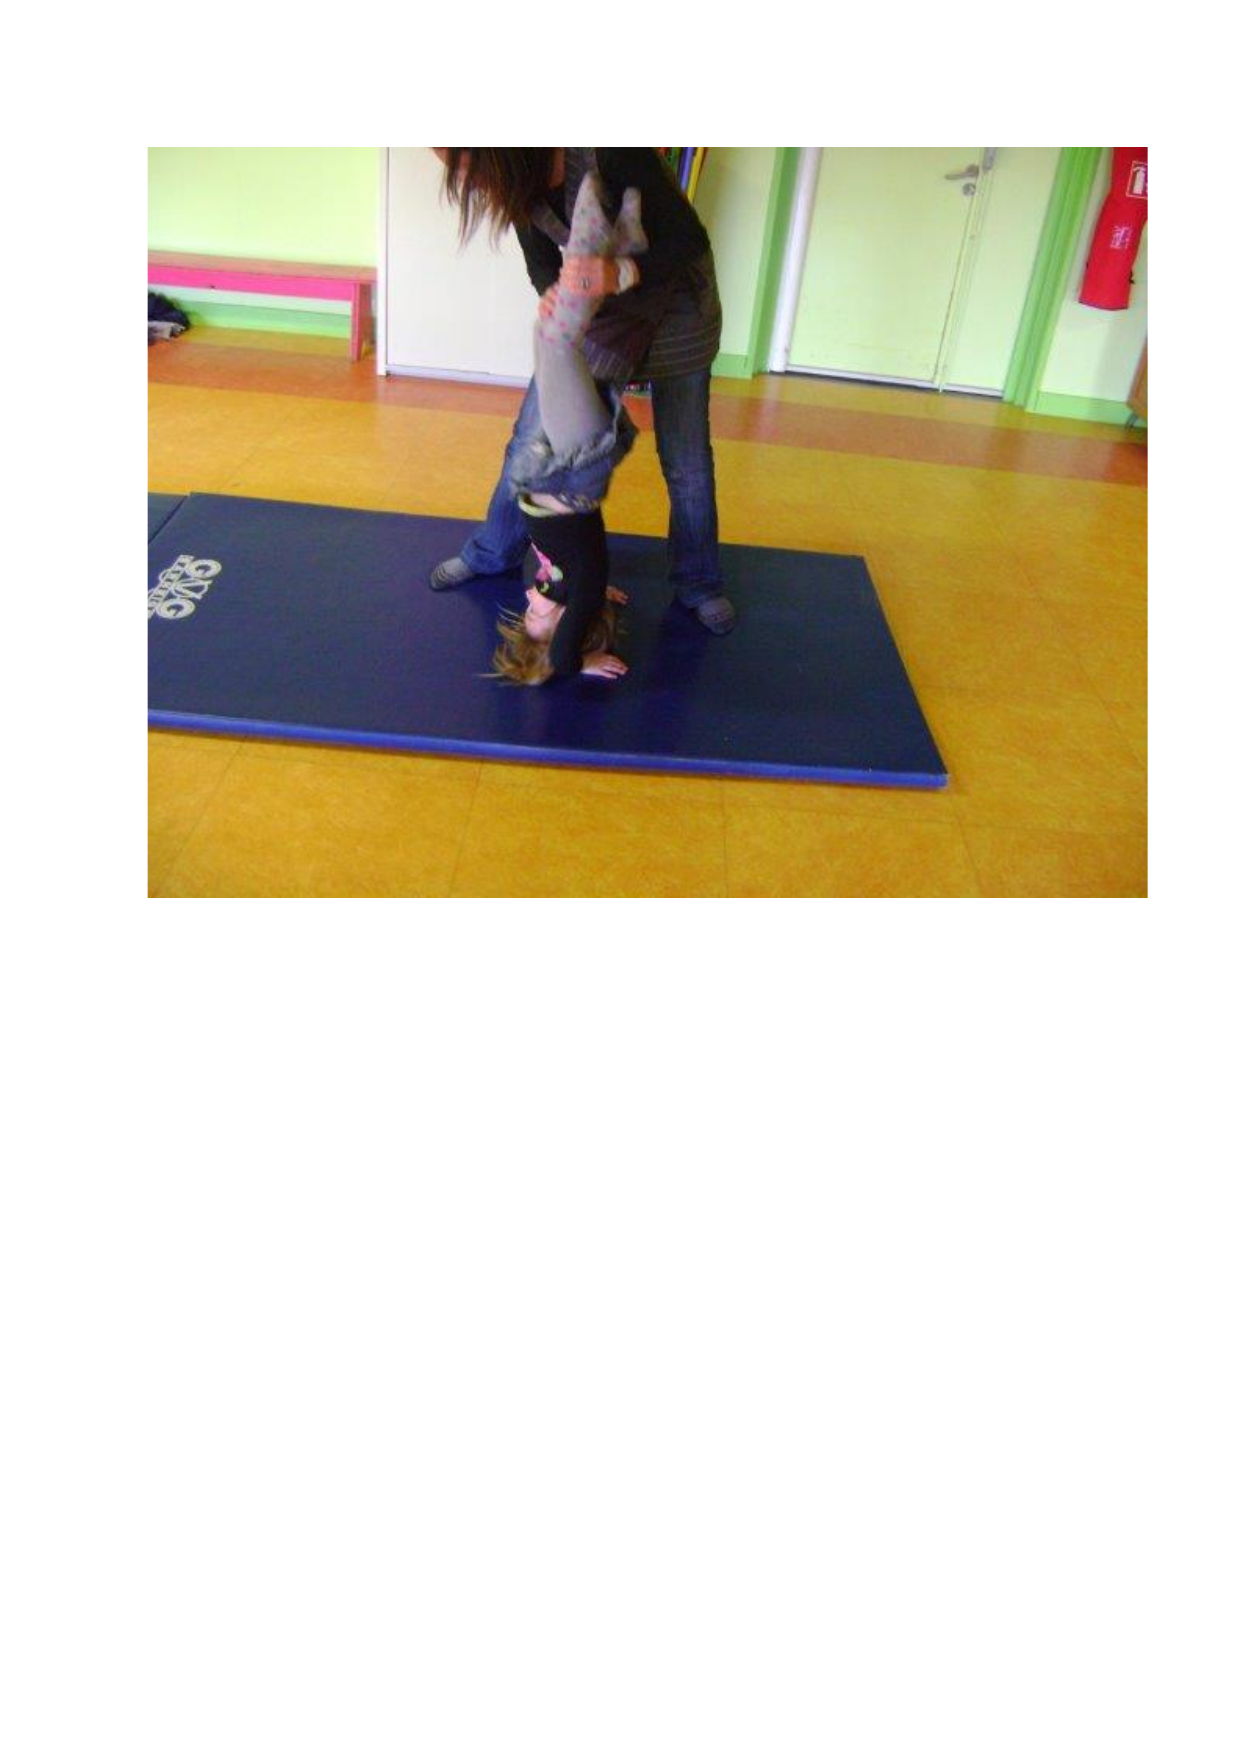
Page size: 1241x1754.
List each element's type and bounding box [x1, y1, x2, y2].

picture [147, 147, 1148, 898]
